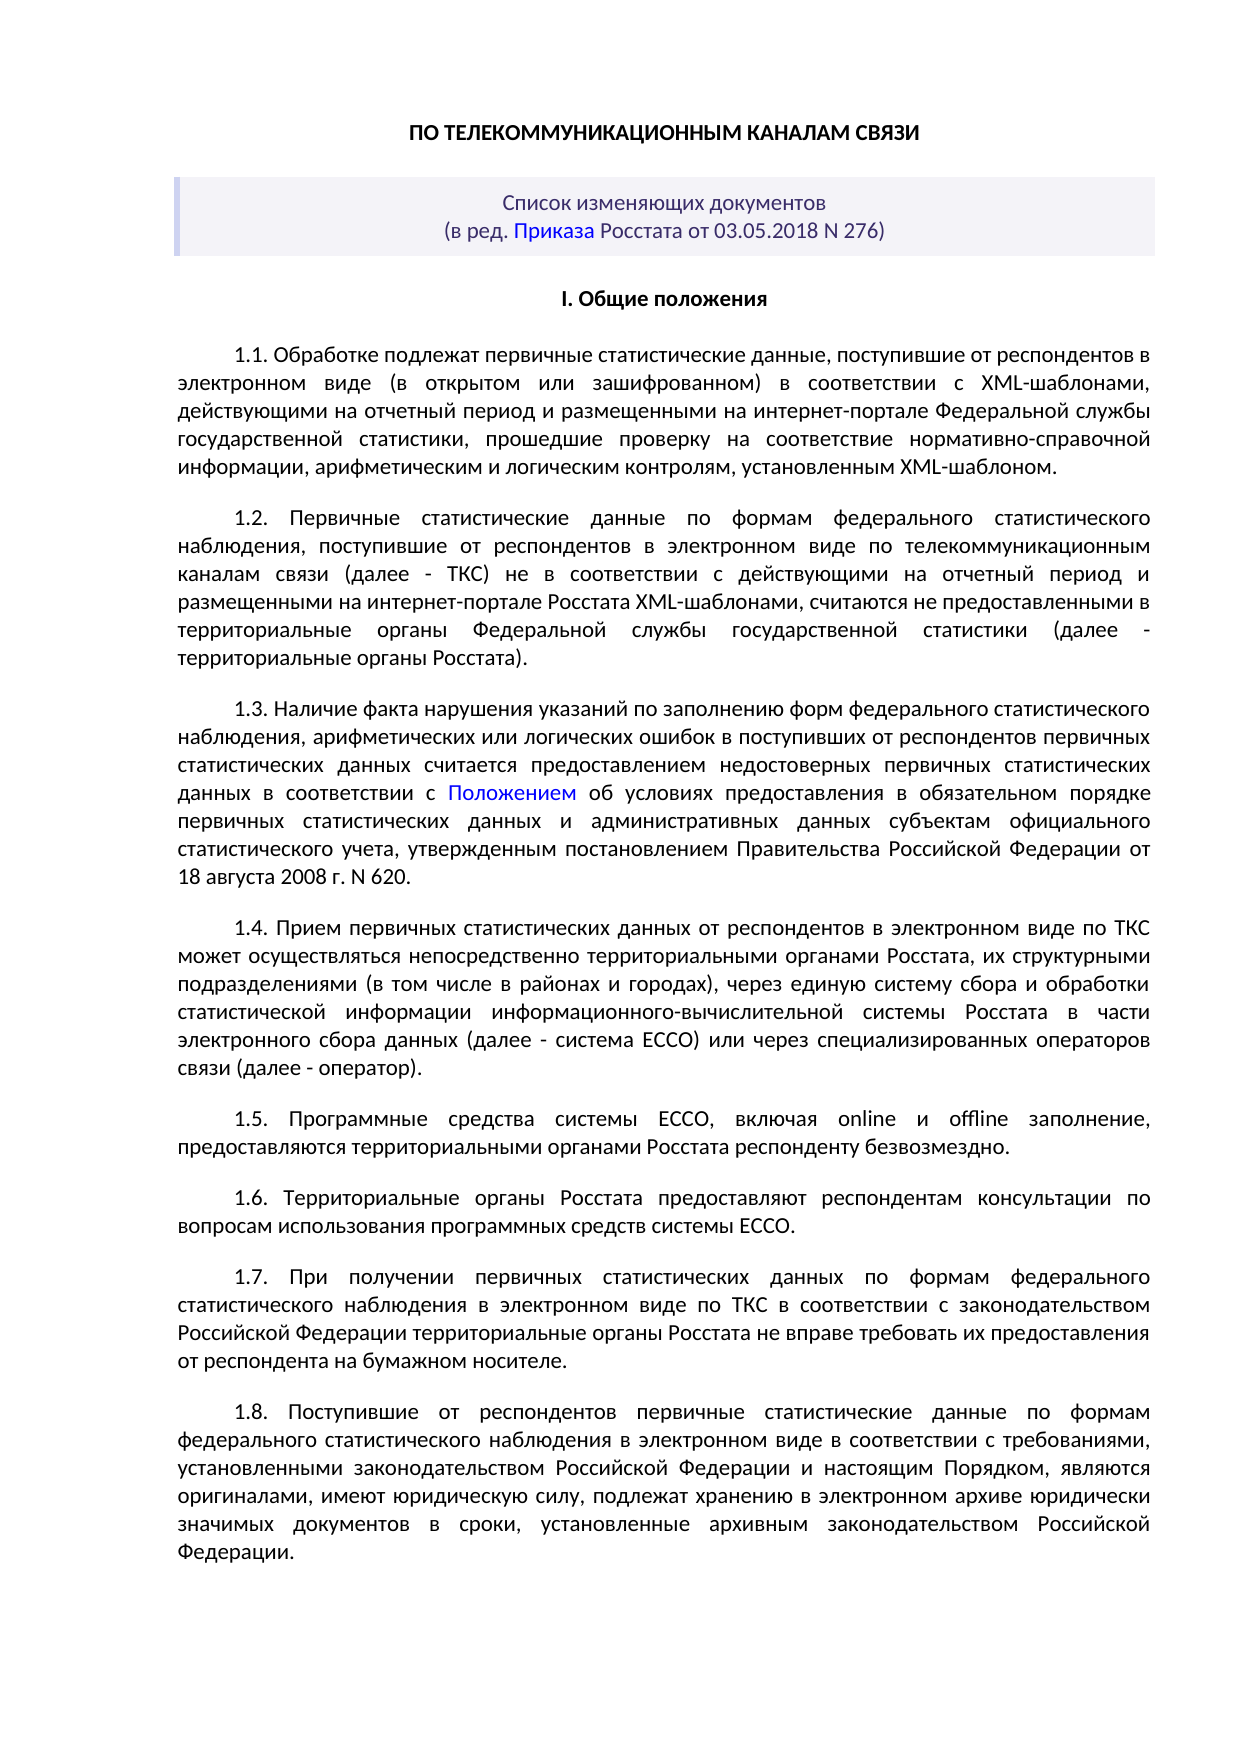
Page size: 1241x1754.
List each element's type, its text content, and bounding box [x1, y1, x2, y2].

text ПО ТЕЛЕКОММУНИКАЦИОННЫМ КАНАЛАМ СВЯЗИ [177, 118, 1152, 146]
table_header Список изменяющих документов (в ред. Приказа Росстата от 03.05.2018 N 276) [180, 177, 1149, 256]
text 1.4. Прием первичных статистических данных от респондентов в электронном виде по ТКС может осуществляться непосредственно территориальными органами Росстата, их структурными подразделениями (в том числе в районах и городах), через единую систему сбора и обработки статистической информации информационного-вычислительной системы Росстата в части электронного сбора данных (далее - система ЕССО) или через специализированных операторов связи (далее - оператор). [177, 913, 1152, 1082]
text 1.3. Наличие факта нарушения указаний по заполнению форм федерального статистического наблюдения, арифметических или логических ошибок в поступивших от респондентов первичных статистических данных считается предоставлением недостоверных первичных статистических данных в соответствии с Положением об условиях предоставления в обязательном порядке первичных статистических данных и административных данных субъектам официального статистического учета, утвержденным постановлением Правительства Российской Федерации от 18 августа 2008 г. N 620. [177, 694, 1152, 891]
text 1.1. Обработке подлежат первичные статистические данные, поступившие от респондентов в электронном виде (в открытом или зашифрованном) в соответствии с XML-шаблонами, действующими на отчетный период и размещенными на интернет-портале Федеральной службы государственной статистики, прошедшие проверку на соответствие нормативно-справочной информации, арифметическим и логическим контролям, установленным XML-шаблоном. [177, 340, 1152, 480]
text 1.7. При получении первичных статистических данных по формам федерального статистического наблюдения в электронном виде по ТКС в соответствии с законодательством Российской Федерации территориальные органы Росстата не вправе требовать их предоставления от респондента на бумажном носителе. [177, 1262, 1152, 1374]
text 1.8. Поступившие от респондентов первичные статистические данные по формам федерального статистического наблюдения в электронном виде в соответствии с требованиями, установленными законодательством Российской Федерации и настоящим Порядком, являются оригиналами, имеют юридическую силу, подлежат хранению в электронном архиве юридически значимых документов в сроки, установленные архивным законодательством Российской Федерации. [177, 1397, 1152, 1566]
text I. Общие положения [177, 284, 1152, 312]
text 1.6. Территориальные органы Росстата предоставляют респондентам консультации по вопросам использования программных средств системы ЕССО. [177, 1183, 1152, 1239]
text 1.5. Программные средства системы ЕССО, включая online и offline заполнение, предоставляются территориальными органами Росстата респонденту безвозмездно. [177, 1104, 1152, 1161]
text 1.2. Первичные статистические данные по формам федерального статистического наблюдения, поступившие от респондентов в электронном виде по телекоммуникационным каналам связи (далее - ТКС) не в соответствии с действующими на отчетный период и размещенными на интернет-портале Росстата XML-шаблонами, считаются не предоставленными в территориальные органы Федеральной службы государственной статистики (далее - территориальные органы Росстата). [177, 503, 1152, 671]
